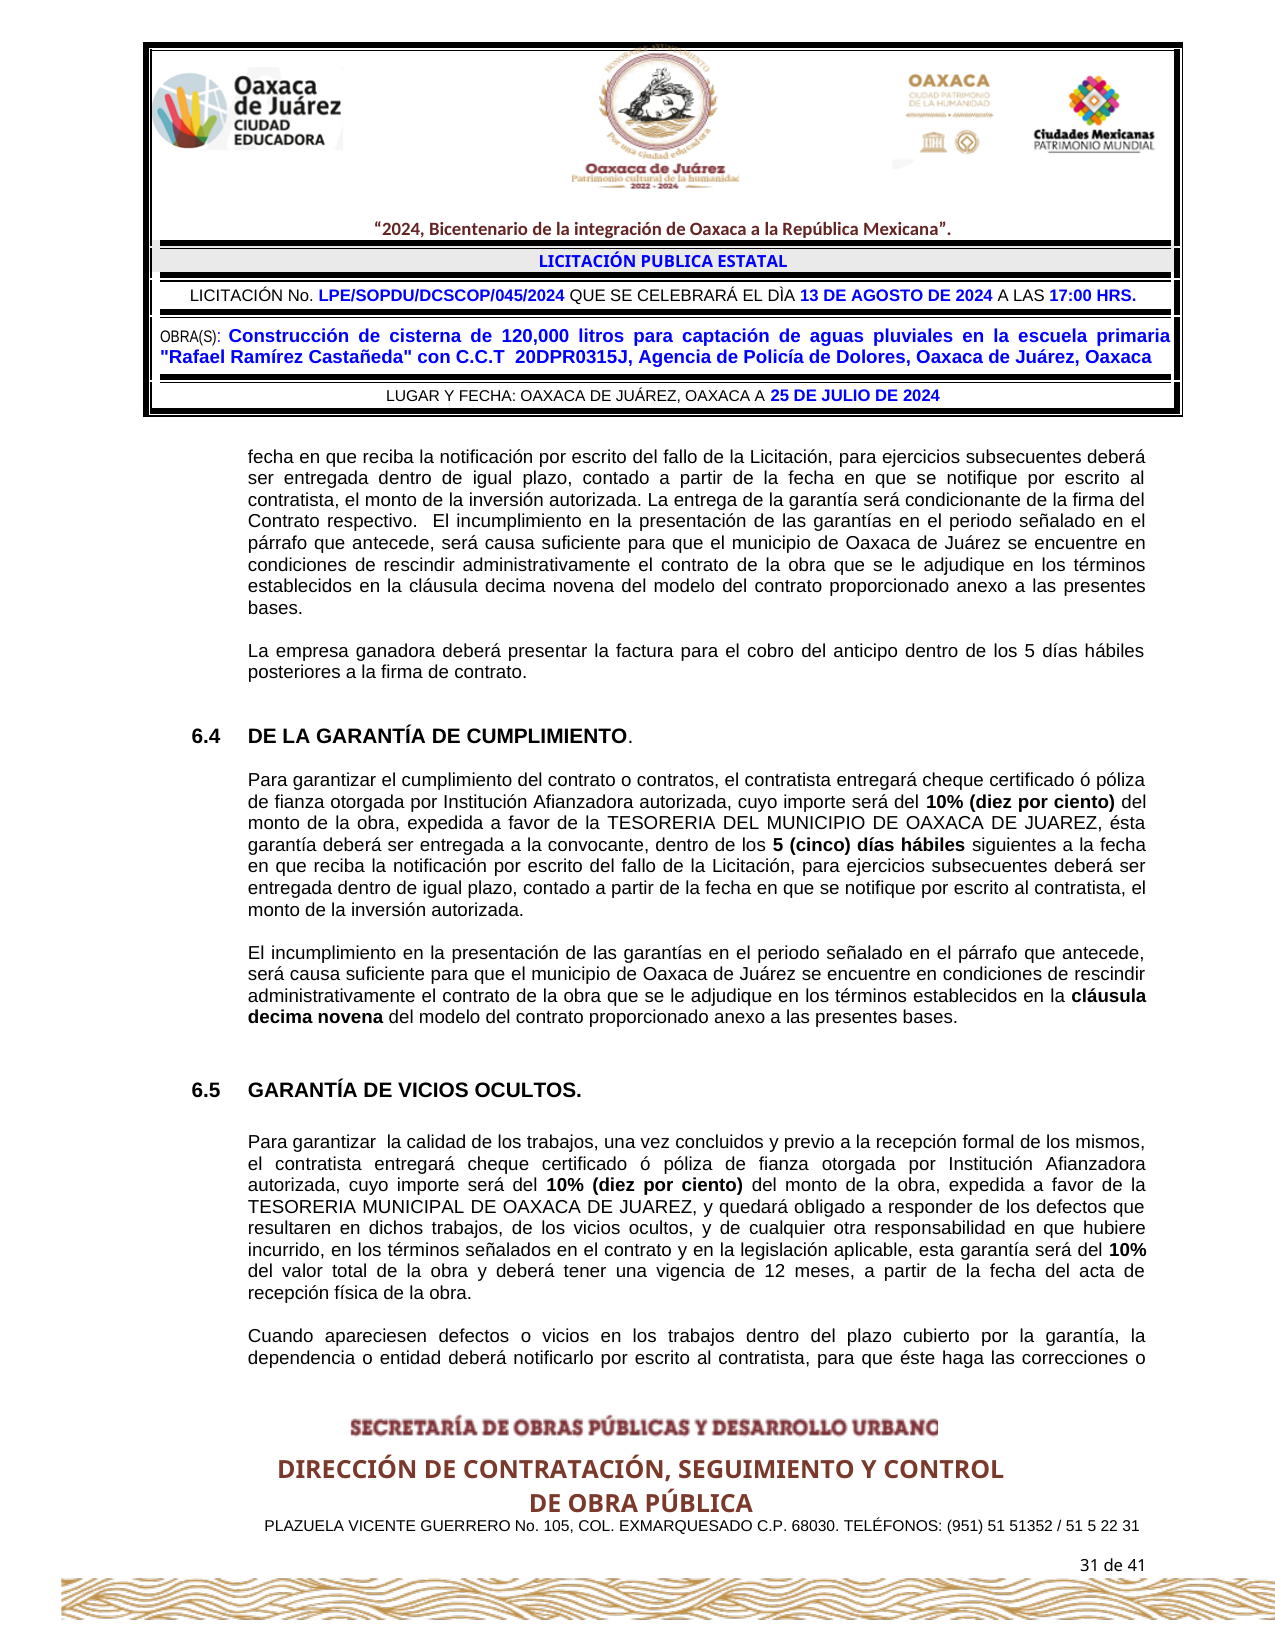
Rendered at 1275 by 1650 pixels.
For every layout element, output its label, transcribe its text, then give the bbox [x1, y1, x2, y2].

picture [152, 67, 344, 150]
list DE CUMPLIMIENTO. [191, 723, 1146, 747]
text Para garantizar el cumplimiento del contrato o contratos, el contratista entregará cheque certificado ó póliza de fianza otorgada por Institución Afianzadora autorizada, cuyo importe será del 10% (diez por ciento) del monto de la obra, expedida a favor de la TESORERIA DEL MUNICIPIO DE OAXACA DE JUAREZ, ésta garantía deberá ser entregada a la convocante, dentro de los 5 (cinco) días hábiles siguientes a la fecha en que reciba la notificación por escrito del fallo de la Licitación, para ejercicios subsecuentes deberá ser entregada dentro de igual plazo, contado a partir de la fecha en que se notifique por escrito al contratista, el monto de la inversión autorizada. [248, 769, 1146, 920]
text Para garantizar la calidad de los trabajos, una vez concluidos y previo a la recepción formal de los mismos, el contratista entregará cheque certificado ó póliza de fianza otorgada por Institución Afianzadora autorizada, cuyo importe será del 10% (diez por ciento) del monto de la obra, expedida a favor de la TESORERIA MUNICIPAL DE OAXACA DE JUAREZ, y quedará obligado a responder de los defectos que resultaren en dichos trabajos, de los vicios ocultos, y de cualquier otra responsabilidad en que hubiere incurrido, en los términos señalados en el contrato y en la legislación aplicable, esta garantía será del 10% del valor total de la obra y deberá tener una vigencia de 12 meses, a partir de la fecha del acta de recepción física de la obra. [248, 1131, 1146, 1303]
list GARANTÍA DE VICIOS OCULTOS. [191, 1078, 1146, 1102]
text La empresa ganadora deberá presentar la factura para el cobro del anticipo dentro de los 5 días hábiles posteriores a la firma de contrato. [248, 640, 1146, 683]
text El incumplimiento en la presentación de las garantías en el periodo señalado en el párrafo que antecede, será causa suficiente para que el municipio de Oaxaca de Juárez se encuentre en condiciones de rescindir administrativamente el contrato de la obra que se le adjudique en los términos establecidos en la cláusula decima novena del modelo del contrato proporcionado anexo a las presentes bases. [248, 942, 1146, 1028]
picture [892, 61, 1174, 169]
